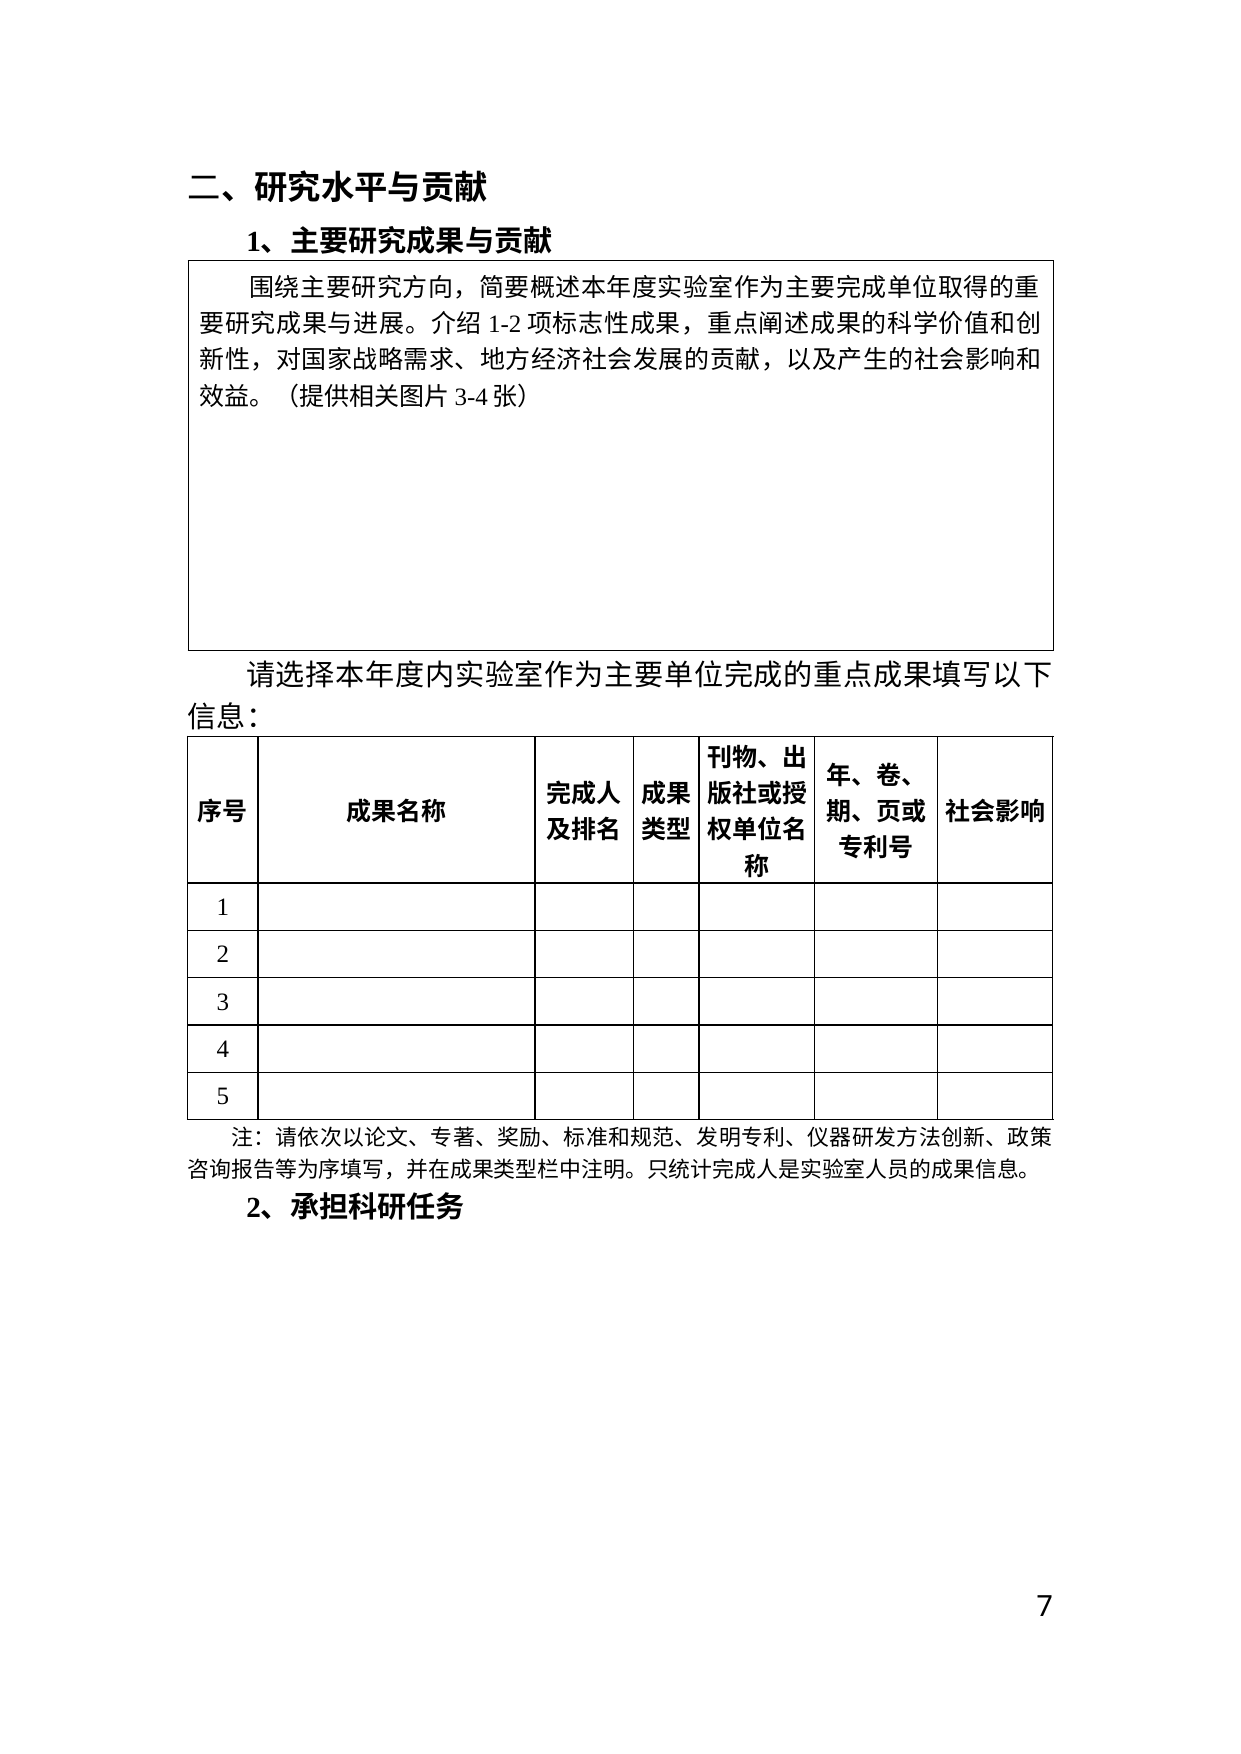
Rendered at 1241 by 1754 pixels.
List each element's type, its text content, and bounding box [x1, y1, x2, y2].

table_cell [259, 1073, 534, 1119]
table_cell 3 [188, 978, 257, 1024]
table_cell [938, 884, 1052, 929]
table_cell [634, 1026, 698, 1071]
table_cell [536, 884, 633, 929]
text 注：请依次以论文、专著、奖励、标准和规范、发明专利、仪器研发方法创新、政策咨询报告等为序填写，并在成果类型栏中注明。只统计完成人是实验室人员的成果信息。 [187, 1120, 1053, 1183]
table_cell 1 [188, 884, 257, 929]
table_cell [634, 1073, 698, 1119]
table_cell [815, 1073, 937, 1119]
table_cell [815, 978, 937, 1024]
table_cell [634, 978, 698, 1024]
table_header 成果类型 [634, 737, 698, 882]
table_header 序号 [188, 737, 257, 882]
table_cell [259, 978, 534, 1024]
table_cell [938, 978, 1052, 1024]
table_cell [938, 1026, 1052, 1071]
table_header 年、卷、期、页或专利号 [815, 737, 937, 882]
table_cell [815, 931, 937, 977]
text 二、研究水平与贡献 [187, 153, 1053, 218]
table_cell 2 [188, 931, 257, 977]
table_cell [536, 978, 633, 1024]
table_cell [259, 1026, 534, 1071]
text 请选择本年度内实验室作为主要单位完成的重点成果填写以下信息： [187, 651, 1053, 736]
table_cell [815, 1026, 937, 1071]
table_cell [815, 884, 937, 929]
table_cell [700, 884, 814, 929]
table_cell [259, 884, 534, 929]
table_cell [536, 931, 633, 977]
table_header 完成人及排名 [536, 737, 633, 882]
text 2、承担科研任务 [187, 1183, 1053, 1226]
table_cell [634, 884, 698, 929]
table_cell [536, 1026, 633, 1071]
text 1、主要研究成果与贡献 [187, 218, 1053, 260]
table_cell [938, 1073, 1052, 1119]
table_cell 4 [188, 1026, 257, 1071]
table_cell [700, 931, 814, 977]
table_header 成果名称 [259, 737, 534, 882]
table_cell [634, 931, 698, 977]
table_cell [700, 1026, 814, 1071]
table_header 社会影响 [938, 737, 1052, 882]
table_cell [938, 931, 1052, 977]
table_cell 5 [188, 1073, 257, 1119]
table_cell [536, 1073, 633, 1119]
table_header 刊物、出版社或授权单位名称 [700, 737, 814, 882]
table_header 围绕主要研究方向，简要概述本年度实验室作为主要完成单位取得的重要研究成果与进展。介绍1-2项标志性成果，重点阐述成果的科学价值和创新性，对国家战略需求、地方经济社会发展的贡献，以及产生的社会影响和效益。（提供相关图片3-4张） [189, 261, 1053, 650]
table_cell [700, 1073, 814, 1119]
table_cell [700, 978, 814, 1024]
table_cell [259, 931, 534, 977]
